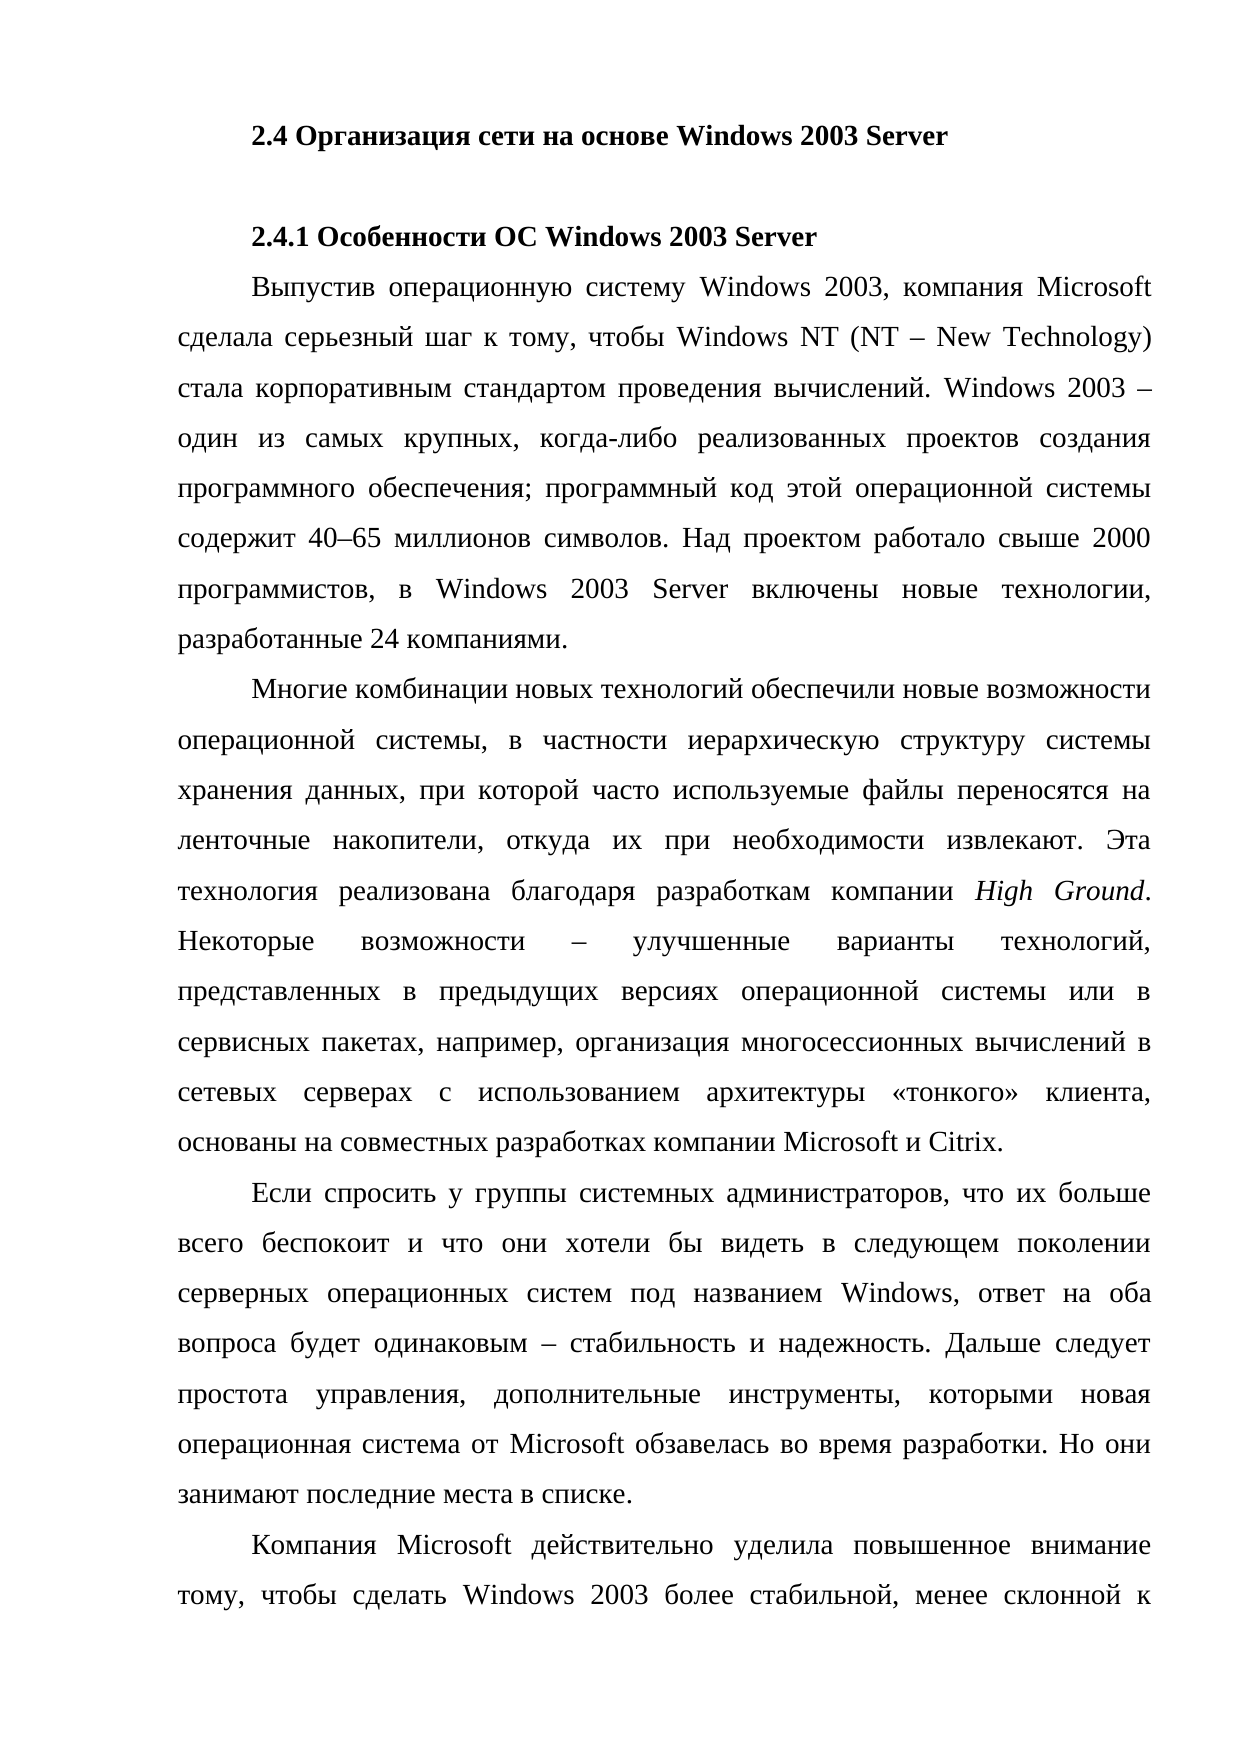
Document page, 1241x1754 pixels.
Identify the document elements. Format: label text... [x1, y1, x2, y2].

text Многие комбинации новых технологий обеспечили новые возможности операционной системы, в частности иерархическую структуру системы хранения данных, при которой часто используемые файлы переносятся на ленточные накопители, откуда их при необходимости извлекают. Эта технология реализована благодаря разработкам компании High Ground. Некоторые возможности – улучшенные варианты технологий, представленных в предыдущих версиях операционной системы или в сервисных пакетах, например, организация многосессионных вычислений в сетевых серверах с использованием архитектуры «тонкого» клиента, основаны на совместных разработках компании Microsoft и Citrix. [177, 672, 1152, 1158]
text Если спросить у группы системных администраторов, что их больше всего беспокоит и что они хотели бы видеть в следующем поколении серверных операционных систем под названием Windows, ответ на оба вопроса будет одинаковым – стабильность и надежность. Дальше следует простота управления, дополнительные инструменты, которыми новая операционная система от Microsoft обзавелась во время разработки. Но они занимают последние места в списке. [177, 1175, 1152, 1510]
text 2.4 Организация сети на основе Windows 2003 Server [177, 118, 1152, 152]
text Выпустив операционную систему Windows 2003, компания Microsoft сделала серьезный шаг к тому, чтобы Windows NT (NT – New Technology) стала корпоративным стандартом проведения вычислений. Windows 2003 – один из самых крупных, когда-либо реализованных проектов создания программного обеспечения; программный код этой операционной системы содержит 40–65 миллионов символов. Над проектом работало свыше 2000 программистов, в Windows 2003 Server включены новые технологии, разработанные 24 компаниями. [177, 269, 1152, 655]
text 2.4.1 Особенности ОС Windows 2003 Server [177, 219, 1152, 252]
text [177, 1527, 1152, 1611]
